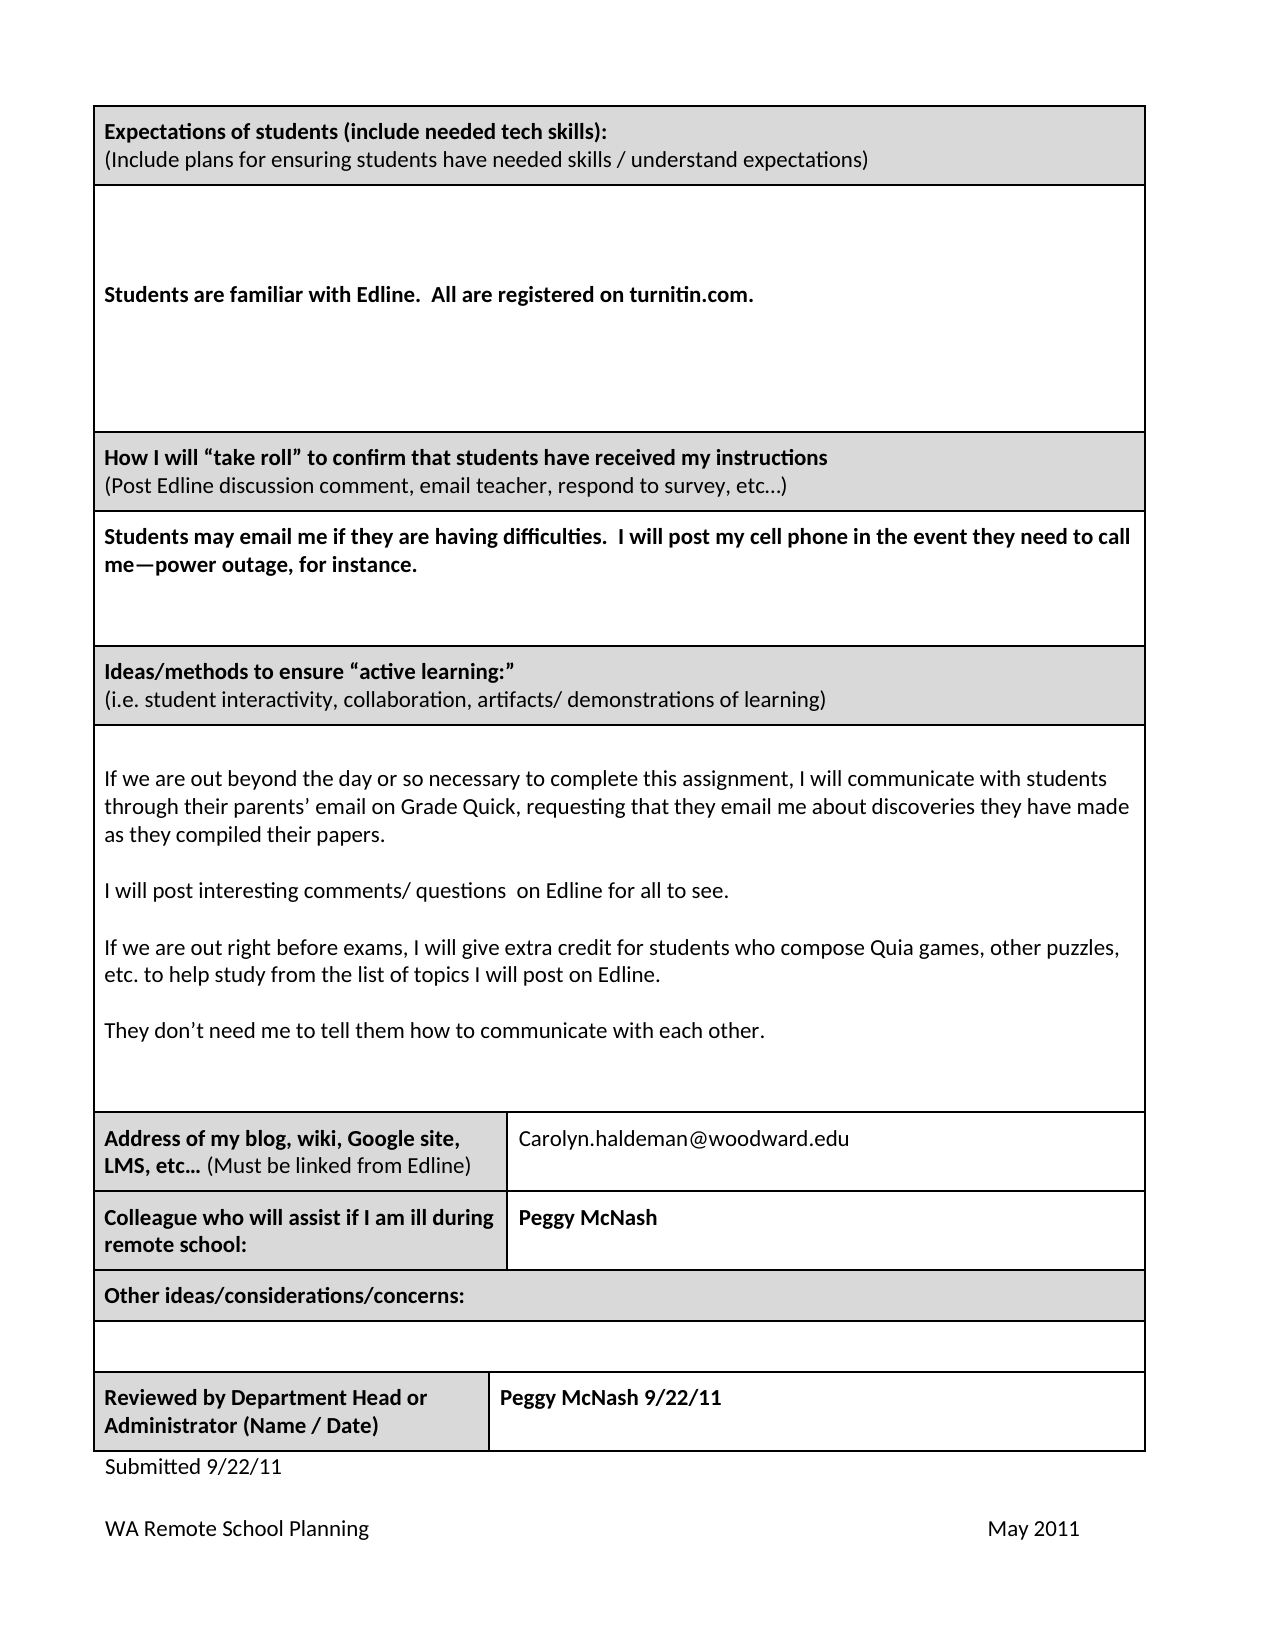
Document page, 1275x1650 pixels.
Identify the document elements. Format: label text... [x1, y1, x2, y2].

table_cell How I will “take roll” to confirm that students have received my instructions (Post Edline discussion comment, email teacher, respond to survey, etc…) [95, 433, 1144, 510]
table_cell Reviewed by Department Head or Administrator (Name / Date) [95, 1373, 488, 1450]
table_cell Students may email me if they are having difficulties. I will post my cell phone in the event they need to call me—power outage, for instance. [95, 512, 1144, 645]
table_cell Expectations of students (include needed tech skills): (Include plans for ensuring students have needed skills / understand expectations) [95, 107, 1144, 184]
table_cell Ideas/methods to ensure “active learning:” (i.e. student interactivity, collaboration, artifacts/ demonstrations of learning) [95, 647, 1144, 724]
table_cell Peggy McNash [508, 1192, 1144, 1269]
table_cell Colleague who will assist if I am ill during remote school: [95, 1192, 506, 1269]
table_cell Carolyn.haldeman@woodward.edu [508, 1113, 1144, 1190]
table_cell Other ideas/considerations/concerns: [95, 1271, 1144, 1320]
table_cell Peggy McNash 9/22/11 [490, 1373, 1144, 1450]
table_cell If we are out beyond the day or so necessary to complete this assignment, I will communicate with students through their parents’ email on Grade Quick, requesting that they email me about discoveries they have made as they compiled their papers. I will post interesting comments/ questions on Edline for all to see. If we are out right before exams, I will give extra credit for students who compose Quia games, other puzzles, etc. to help study from the list of topics I will post on Edline. They don’t need me to tell them how to communicate with each other. [95, 726, 1144, 1111]
table_cell [95, 1322, 1144, 1371]
text Submitted 9/22/11 [105, 1452, 1170, 1480]
table_cell Address of my blog, wiki, Google site, LMS, etc… (Must be linked from Edline) [95, 1113, 506, 1190]
table_cell Students are familiar with Edline. All are registered on turnitin.com. [95, 186, 1144, 431]
